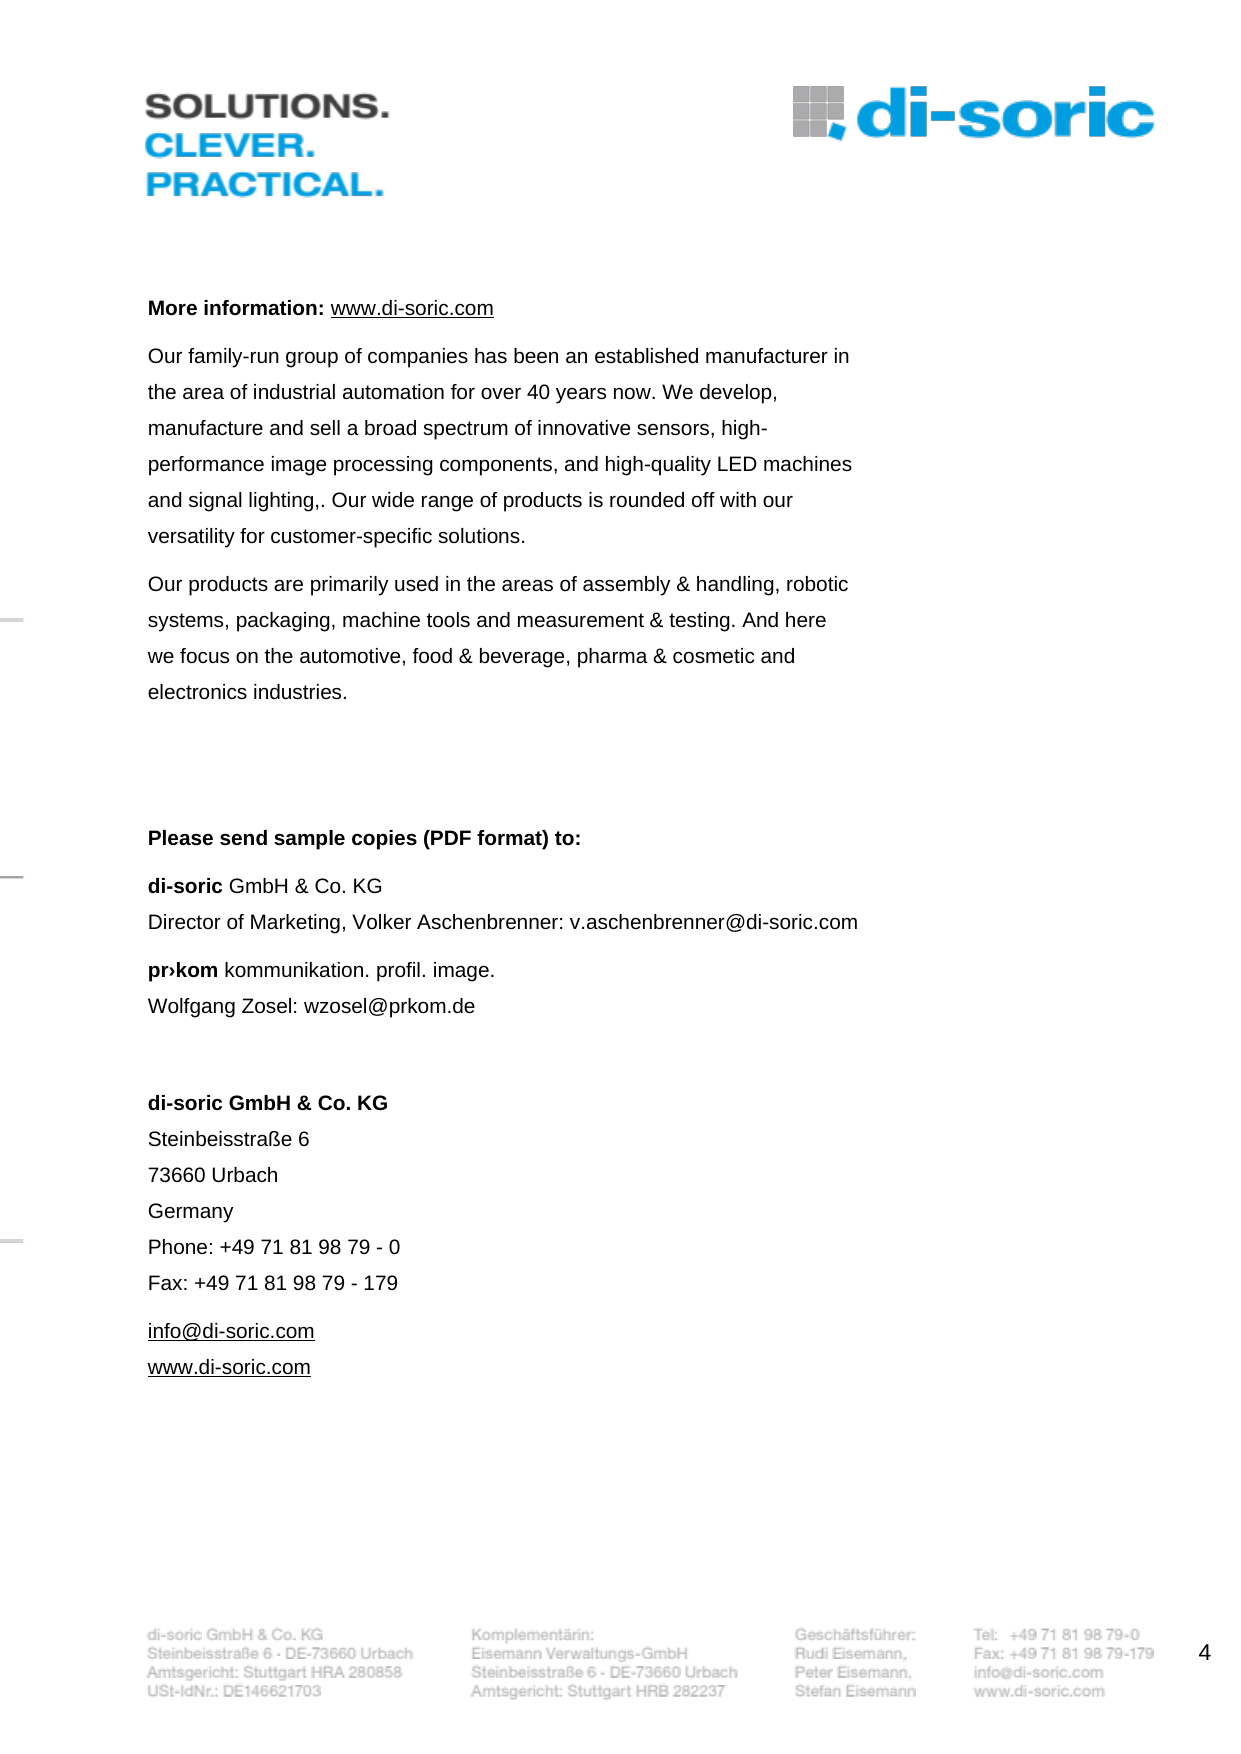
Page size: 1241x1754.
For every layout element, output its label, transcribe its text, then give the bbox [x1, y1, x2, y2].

text More information: www.di-soric.com [148, 296, 1137, 319]
text di-soric GmbH & Co. KG Director of Marketing, Volker Aschenbrenner: v.aschenbrenner@di-soric.com [148, 874, 1092, 934]
text Please send sample copies (PDF format) to: [148, 825, 1092, 849]
text Our family-run group of companies has been an established manufacturer in the area of industrial automation for over 40 years now. We develop, manufacture and sell a broad spectrum of innovative sensors, high-performance image processing components, and high-quality LED machines and signal lighting,. Our wide range of products is rounded off with our versatility for customer-specific solutions. [148, 344, 856, 548]
text di-soric GmbH & Co. KG Steinbeisstraße 6 73660 Urbach Germany Phone: +49 71 81 98 79 - 0 Fax: +49 71 81 98 79 - 179 [148, 1091, 1092, 1294]
text Our products are primarily used in the areas of assembly & handling, robotic systems, packaging, machine tools and measurement & testing. And here we focus on the automotive, food & beverage, pharma & cosmetic and electronics industries. [148, 572, 856, 704]
text info@di-soric.com www.di-soric.com [148, 1319, 1092, 1379]
text pr›kom kommunikation. profil. image. Wolfgang Zosel: wzosel@prkom.de [148, 958, 1092, 1018]
